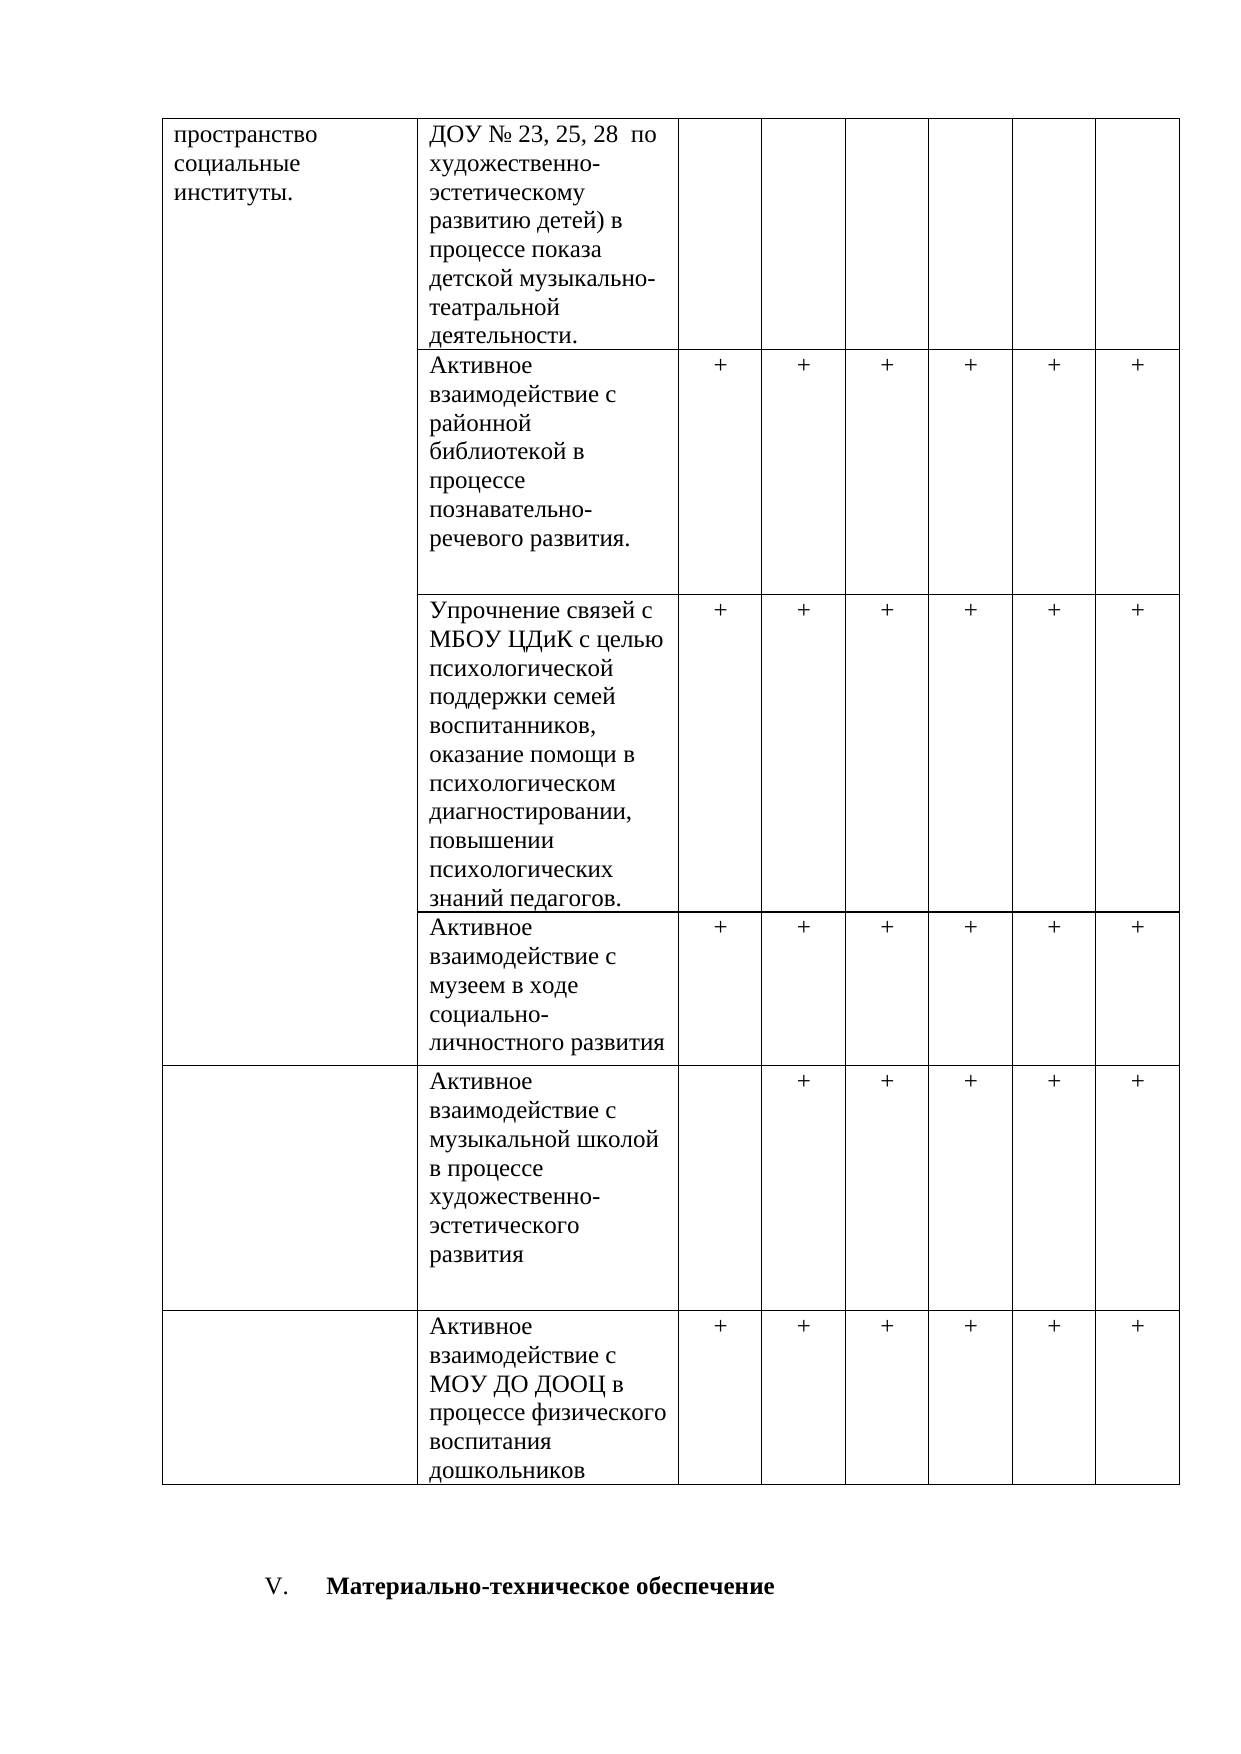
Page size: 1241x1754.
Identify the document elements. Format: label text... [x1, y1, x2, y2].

table_cell Активное взаимодействие с музеем в ходе социально-личностного развития [418, 913, 678, 1065]
table_cell + [1096, 1311, 1179, 1484]
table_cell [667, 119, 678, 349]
table_cell + [846, 1066, 928, 1310]
table_cell + [1096, 1066, 1179, 1310]
list Материально-техническое обеспечение [288, 1571, 1152, 1600]
table_cell + [762, 1311, 845, 1484]
table_cell + [929, 350, 1012, 594]
table_cell Активное взаимодействие с музыкальной школой в процессе художественно-эстетического развития [418, 1066, 678, 1310]
table_cell [679, 119, 761, 349]
table_cell + [929, 1311, 1012, 1484]
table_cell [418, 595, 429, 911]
table_cell + [1013, 119, 1095, 349]
table_cell + [1013, 913, 1095, 1065]
table_cell + [762, 350, 845, 594]
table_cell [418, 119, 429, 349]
table_cell + [679, 913, 761, 1065]
table_cell + [1096, 119, 1179, 349]
table_cell + [929, 1066, 1012, 1310]
table_cell + [1096, 595, 1179, 911]
table_cell + [1096, 913, 1179, 1065]
table_cell + [846, 595, 928, 911]
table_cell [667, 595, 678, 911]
table_cell + [1013, 595, 1095, 911]
table_cell + [679, 1311, 761, 1484]
table_cell + [679, 595, 761, 911]
table_cell + [1013, 350, 1095, 594]
table_cell [163, 1066, 417, 1310]
table_cell + [1096, 350, 1179, 594]
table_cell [163, 119, 417, 1065]
table_cell + [762, 119, 845, 349]
table_cell [679, 1066, 761, 1310]
table_cell + [929, 913, 1012, 1065]
table_cell + [846, 119, 928, 349]
table_cell + [929, 119, 1012, 349]
table_cell + [929, 595, 1012, 911]
table_cell + [762, 595, 845, 911]
table_cell + [1013, 1066, 1095, 1310]
table_cell + [846, 1311, 928, 1484]
table_cell + [679, 350, 761, 594]
table_cell + [846, 913, 928, 1065]
table_cell [163, 1311, 417, 1484]
table_cell Активное взаимодействие с районной библиотекой в процессе познавательно-речевого развития. [418, 350, 678, 594]
table_cell + [762, 913, 845, 1065]
table_cell + [846, 350, 928, 594]
table_cell + [1013, 1311, 1095, 1484]
table_cell + [762, 1066, 845, 1310]
